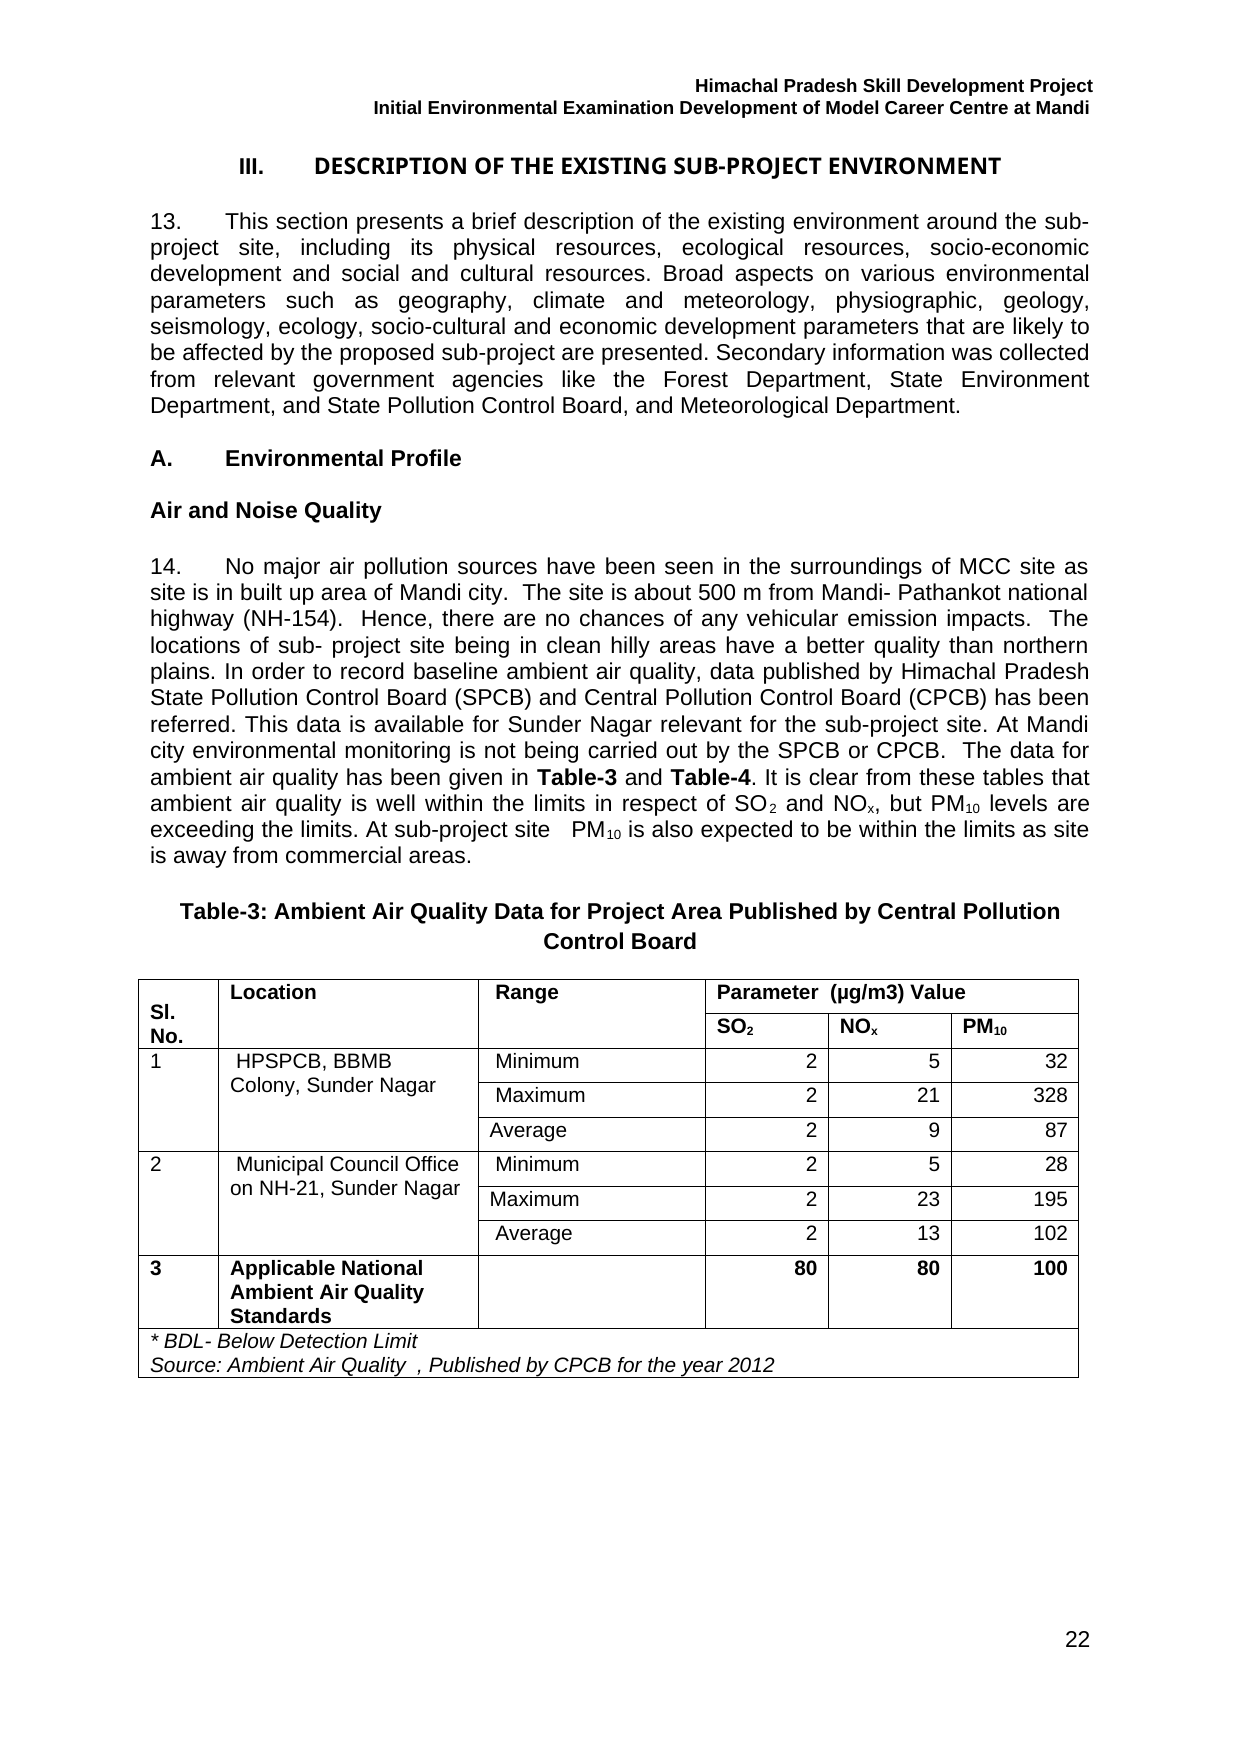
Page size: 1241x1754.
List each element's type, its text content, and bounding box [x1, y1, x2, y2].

table_cell Maximum [479, 1187, 705, 1220]
table_cell 2 [706, 1118, 828, 1151]
table_cell Applicable National Ambient Air Quality Standards [219, 1256, 478, 1328]
table_cell 100 [952, 1256, 1078, 1328]
table_cell 23 [829, 1187, 951, 1220]
table_cell * BDL- Below Detection Limit Source: Ambient Air Quality , Published by CPCB for the year 2012 [139, 1329, 1078, 1377]
table_cell Minimum [479, 1152, 705, 1186]
table_cell 21 [829, 1083, 951, 1117]
subtitle Environmental Profile [150, 445, 1090, 471]
table_cell Maximum [479, 1083, 705, 1117]
table_cell HPSPCB, BBMB Colony, Sunder Nagar [219, 1049, 478, 1151]
table_cell 1 [139, 1049, 218, 1151]
table_cell [479, 1256, 705, 1328]
table_cell 2 [706, 1187, 828, 1220]
table_header Parameter (µg/m3) Value [706, 980, 1078, 1013]
table_cell PM10 [952, 1014, 1078, 1048]
table_cell Average [479, 1221, 705, 1255]
table_cell 2 [706, 1221, 828, 1255]
table_cell SO2 [706, 1014, 828, 1048]
table_cell 28 [952, 1152, 1078, 1186]
table_cell 2 [139, 1152, 218, 1255]
table_cell NOx [829, 1014, 951, 1048]
table_cell 102 [952, 1221, 1078, 1255]
table_cell 2 [706, 1152, 828, 1186]
table_cell 13 [829, 1221, 951, 1255]
table_cell 87 [952, 1118, 1078, 1151]
table_cell 5 [829, 1152, 951, 1186]
table_cell 9 [829, 1118, 951, 1151]
text Table-3: Ambient Air Quality Data for Project Area Published by Central Pollution Control Board [150, 898, 1090, 954]
table_cell Average [479, 1118, 705, 1151]
table_cell 2 [706, 1083, 828, 1117]
table_cell Municipal Council Office on NH-21, Sunder Nagar [219, 1152, 478, 1255]
table_cell 32 [952, 1049, 1078, 1082]
table_cell 328 [952, 1083, 1078, 1117]
table_cell 80 [829, 1256, 951, 1328]
table_cell 5 [829, 1049, 951, 1082]
table_cell 80 [706, 1256, 828, 1328]
table_header Sl. No. [139, 980, 218, 1048]
subtitle DESCRIPTION OF THE EXISTING SUB-PROJECT ENVIRONMENT [150, 150, 1090, 181]
subtitle Air and Noise Quality [150, 497, 1090, 524]
table_cell 2 [706, 1049, 828, 1082]
list This section presents a brief description of the existing environment around the sub-project site, including its physical resources, ecological resources, socio-economic development and social and cultural resources. Broad aspects on various environmental parameters such as geography, climate and meteorology, physiographic, geology, seismology, ecology, socio-cultural and economic development parameters that are likely to be affected by the proposed sub-project are presented. Secondary information was collected from relevant government agencies like the Forest Department, State Environment Department, and State Pollution Control Board, and Meteorological Department. [150, 208, 1090, 418]
table_cell Minimum [479, 1049, 705, 1082]
table_header Location [219, 980, 478, 1048]
table_cell 195 [952, 1187, 1078, 1220]
table_header Range [479, 980, 705, 1048]
list No major air pollution sources have been seen in the surroundings of MCC site as site is in built up area of Mandi city. The site is about 500 m from Mandi- Pathankot national highway (NH-154). Hence, there are no chances of any vehicular emission impacts. The locations of sub- project site being in clean hilly areas have a better quality than northern plains. In order to record baseline ambient air quality, data published by Himachal Pradesh State Pollution Control Board (SPCB) and Central Pollution Control Board (CPCB) has been referred. This data is available for Sunder Nagar relevant for the sub-project site. At Mandi city environmental monitoring is not being carried out by the SPCB or CPCB. The data for ambient air quality has been given in Table-3 and Table-4. It is clear from these tables that ambient air quality is well within the limits in respect of SO2 and NOx, but PM10 levels are exceeding the limits. At sub-project site PM10 is also expected to be within the limits as site is away from commercial areas. [150, 553, 1090, 869]
table_cell 3 [139, 1256, 218, 1328]
